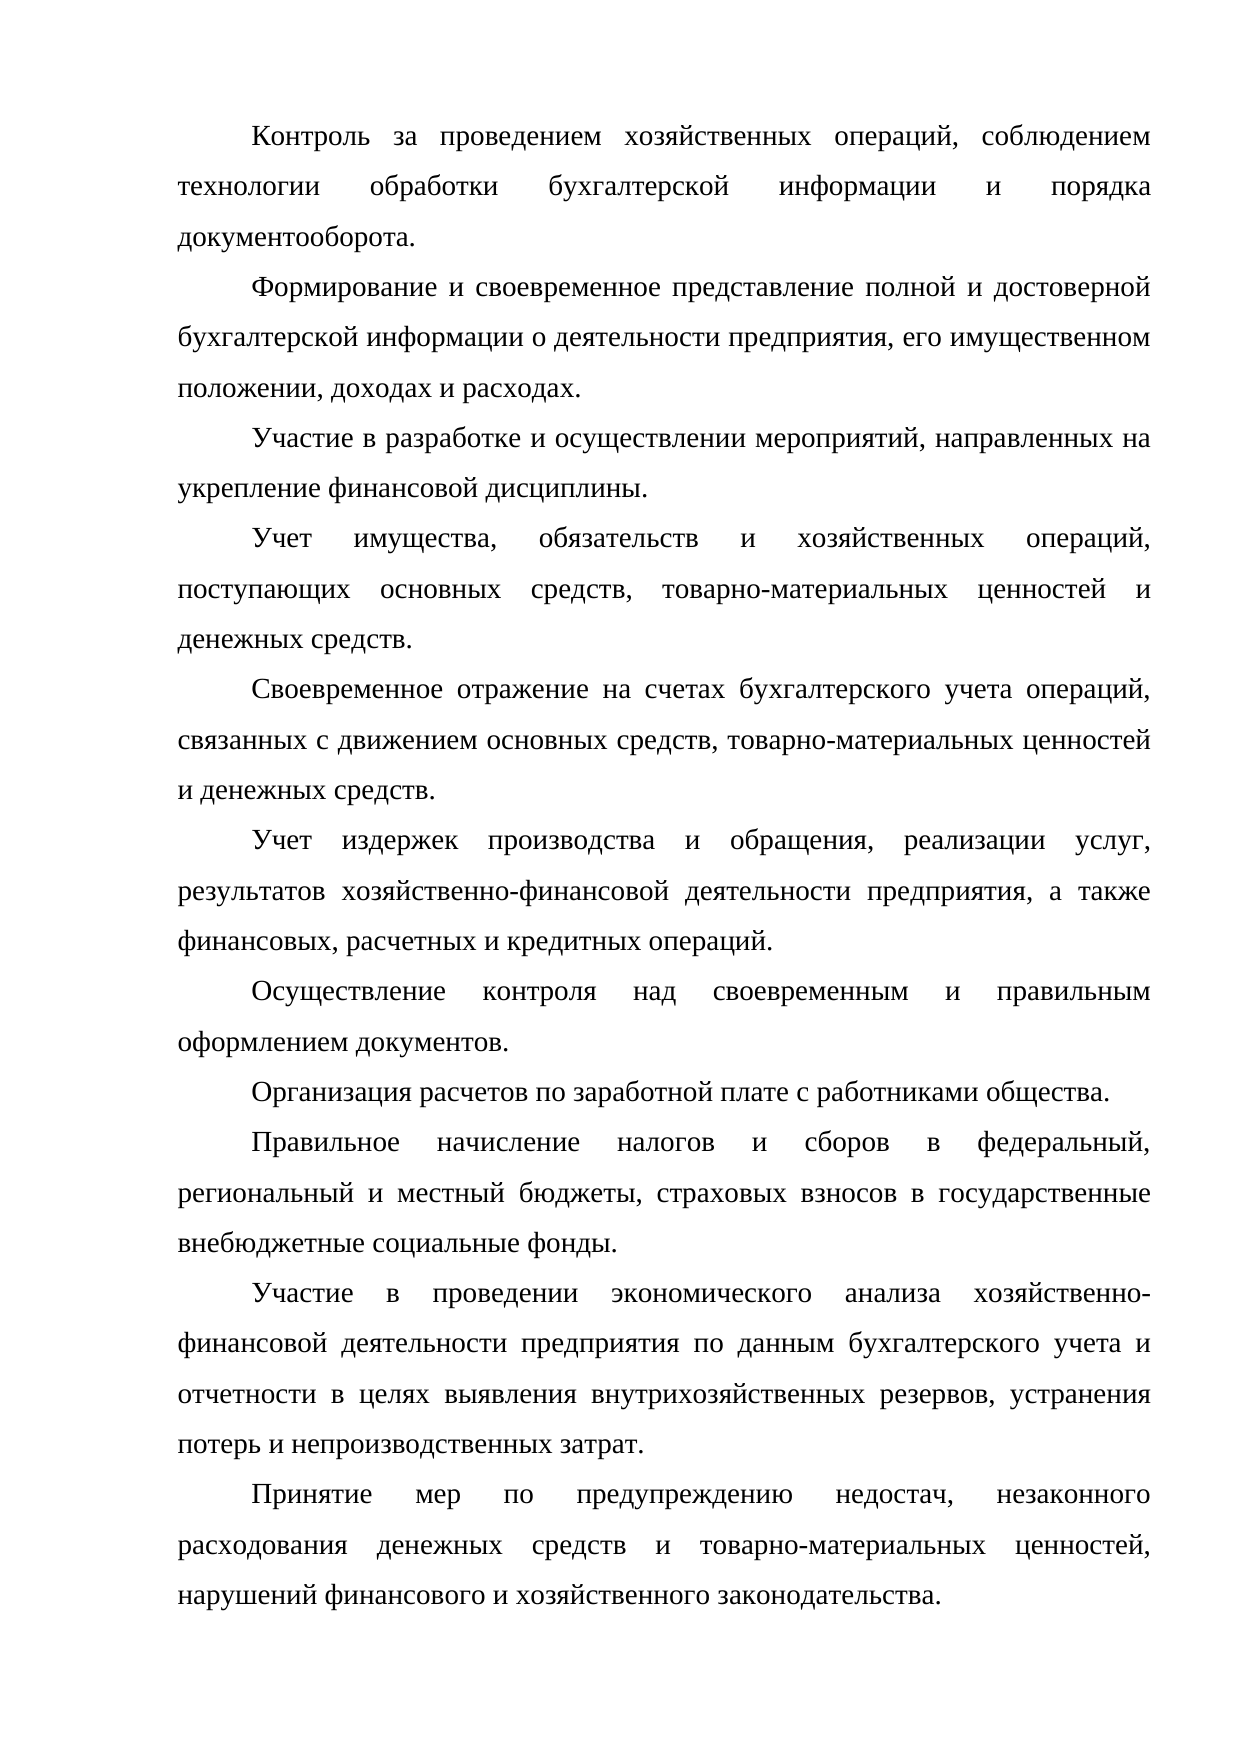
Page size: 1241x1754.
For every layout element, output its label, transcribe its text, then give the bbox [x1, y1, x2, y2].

text Принятие мер по предупреждению недостач, незаконного расходования денежных средств и товарно-материальных ценностей, нарушений финансового и хозяйственного законодательства. [177, 1477, 1152, 1611]
text Формирование и своевременное представление полной и достоверной бухгалтерской информации о деятельности предприятия, его имущественном положении, доходах и расходах. [177, 269, 1152, 403]
text Учет имущества, обязательств и хозяйственных операций, поступающих основных средств, товарно-материальных ценностей и денежных средств. [177, 521, 1152, 655]
text Учет издержек производства и обращения, реализации услуг, результатов хозяйственно-финансовой деятельности предприятия, а также финансовых, расчетных и кредитных операций. [177, 822, 1152, 957]
text Осуществление контроля над своевременным и правильным оформлением документов. [177, 973, 1152, 1057]
text Организация расчетов по заработной плате с работниками общества. [177, 1074, 1152, 1108]
text Участие в разработке и осуществлении мероприятий, направленных на укрепление финансовой дисциплины. [177, 420, 1152, 504]
text Участие в проведении экономического анализа хозяйственно-финансовой деятельности предприятия по данным бухгалтерского учета и отчетности в целях выявления внутрихозяйственных резервов, устранения потерь и непроизводственных затрат. [177, 1275, 1152, 1460]
text Правильное начисление налогов и сборов в федеральный, региональный и местный бюджеты, страховых взносов в государственные внебюджетные социальные фонды. [177, 1124, 1152, 1258]
text Своевременное отражение на счетах бухгалтерского учета операций, связанных с движением основных средств, товарно-материальных ценностей и денежных средств. [177, 672, 1152, 806]
text Контроль за проведением хозяйственных операций, соблюдением технологии обработки бухгалтерской информации и порядка документооборота. [177, 118, 1152, 252]
